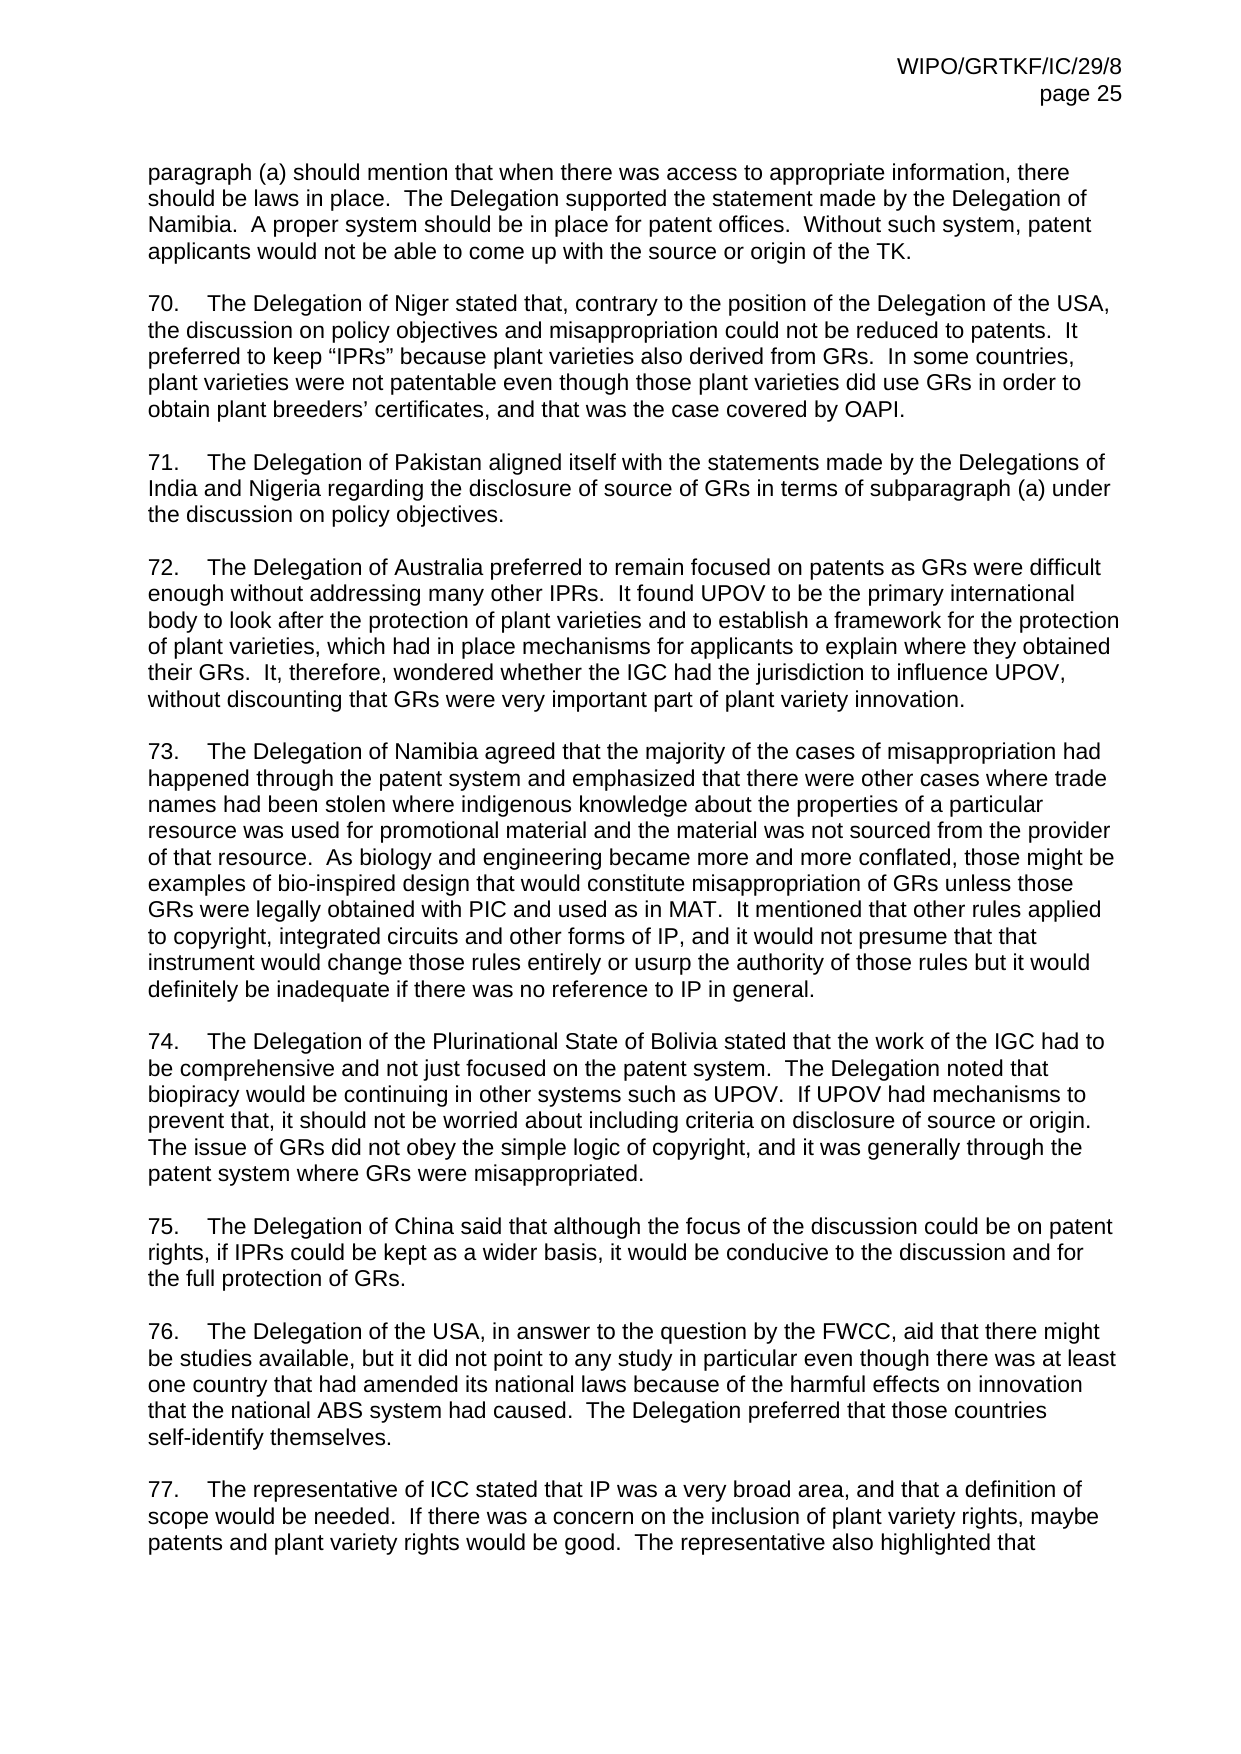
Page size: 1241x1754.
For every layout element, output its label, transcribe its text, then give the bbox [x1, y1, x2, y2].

list The Delegation of the USA, in answer to the question by the FWCC, aid that there might be studies available, but it did not point to any study in particular even though there was at least one country that had amended its national laws because of the harmful effects on innovation that the national ABS system had caused. The Delegation preferred that those countries self-identify themselves. [148, 1318, 1122, 1450]
list The Delegation of China said that although the focus of the discussion could be on patent rights, if IPRs could be kept as a wider basis, it would be conducive to the discussion and for the full protection of GRs. [148, 1213, 1122, 1292]
list The Delegation of Australia preferred to remain focused on patents as GRs were difficult enough without addressing many other IPRs. It found UPOV to be the primary international body to look after the protection of plant varieties and to establish a framework for the protection of plant varieties, which had in place mechanisms for applicants to explain where they obtained their GRs. It, therefore, wondered whether the IGC had the jurisdiction to influence UPOV, without discounting that GRs were very important part of plant variety innovation. [148, 554, 1122, 712]
list The Delegation of Namibia agreed that the majority of the cases of misappropriation had happened through the patent system and emphasized that there were other cases where trade names had been stolen where indigenous knowledge about the properties of a particular resource was used for promotional material and the material was not sourced from the provider of that resource. As biology and engineering became more and more conflated, those might be examples of bio-inspired design that would constitute misappropriation of GRs unless those GRs were legally obtained with PIC and used as in MAT. It mentioned that other rules applied to copyright, integrated circuits and other forms of IP, and it would not presume that that instrument would change those rules entirely or usurp the authority of those rules but it would definitely be inadequate if there was no reference to IP in general. [148, 738, 1122, 1002]
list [148, 158, 1122, 264]
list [148, 1476, 1122, 1555]
list The Delegation of Pakistan aligned itself with the statements made by the Delegations of India and Nigeria regarding the disclosure of source of GRs in terms of subparagraph (a) under the discussion on policy objectives. [148, 448, 1122, 527]
list The Delegation of Niger stated that, contrary to the position of the Delegation of the USA, the discussion on policy objectives and misappropriation could not be reduced to patents. It preferred to keep “IPRs” because plant varieties also derived from GRs. In some countries, plant varieties were not patentable even though those plant varieties did use GRs in order to obtain plant breeders’ certificates, and that was the case covered by OAPI. [148, 290, 1122, 422]
list The Delegation of the Plurinational State of Bolivia stated that the work of the IGC had to be comprehensive and not just focused on the patent system. The Delegation noted that biopiracy would be continuing in other systems such as UPOV. If UPOV had mechanisms to prevent that, it should not be worried about including criteria on disclosure of source or origin. The issue of GRs did not obey the simple logic of copyright, and it was generally through the patent system where GRs were misappropriated. [148, 1028, 1122, 1186]
